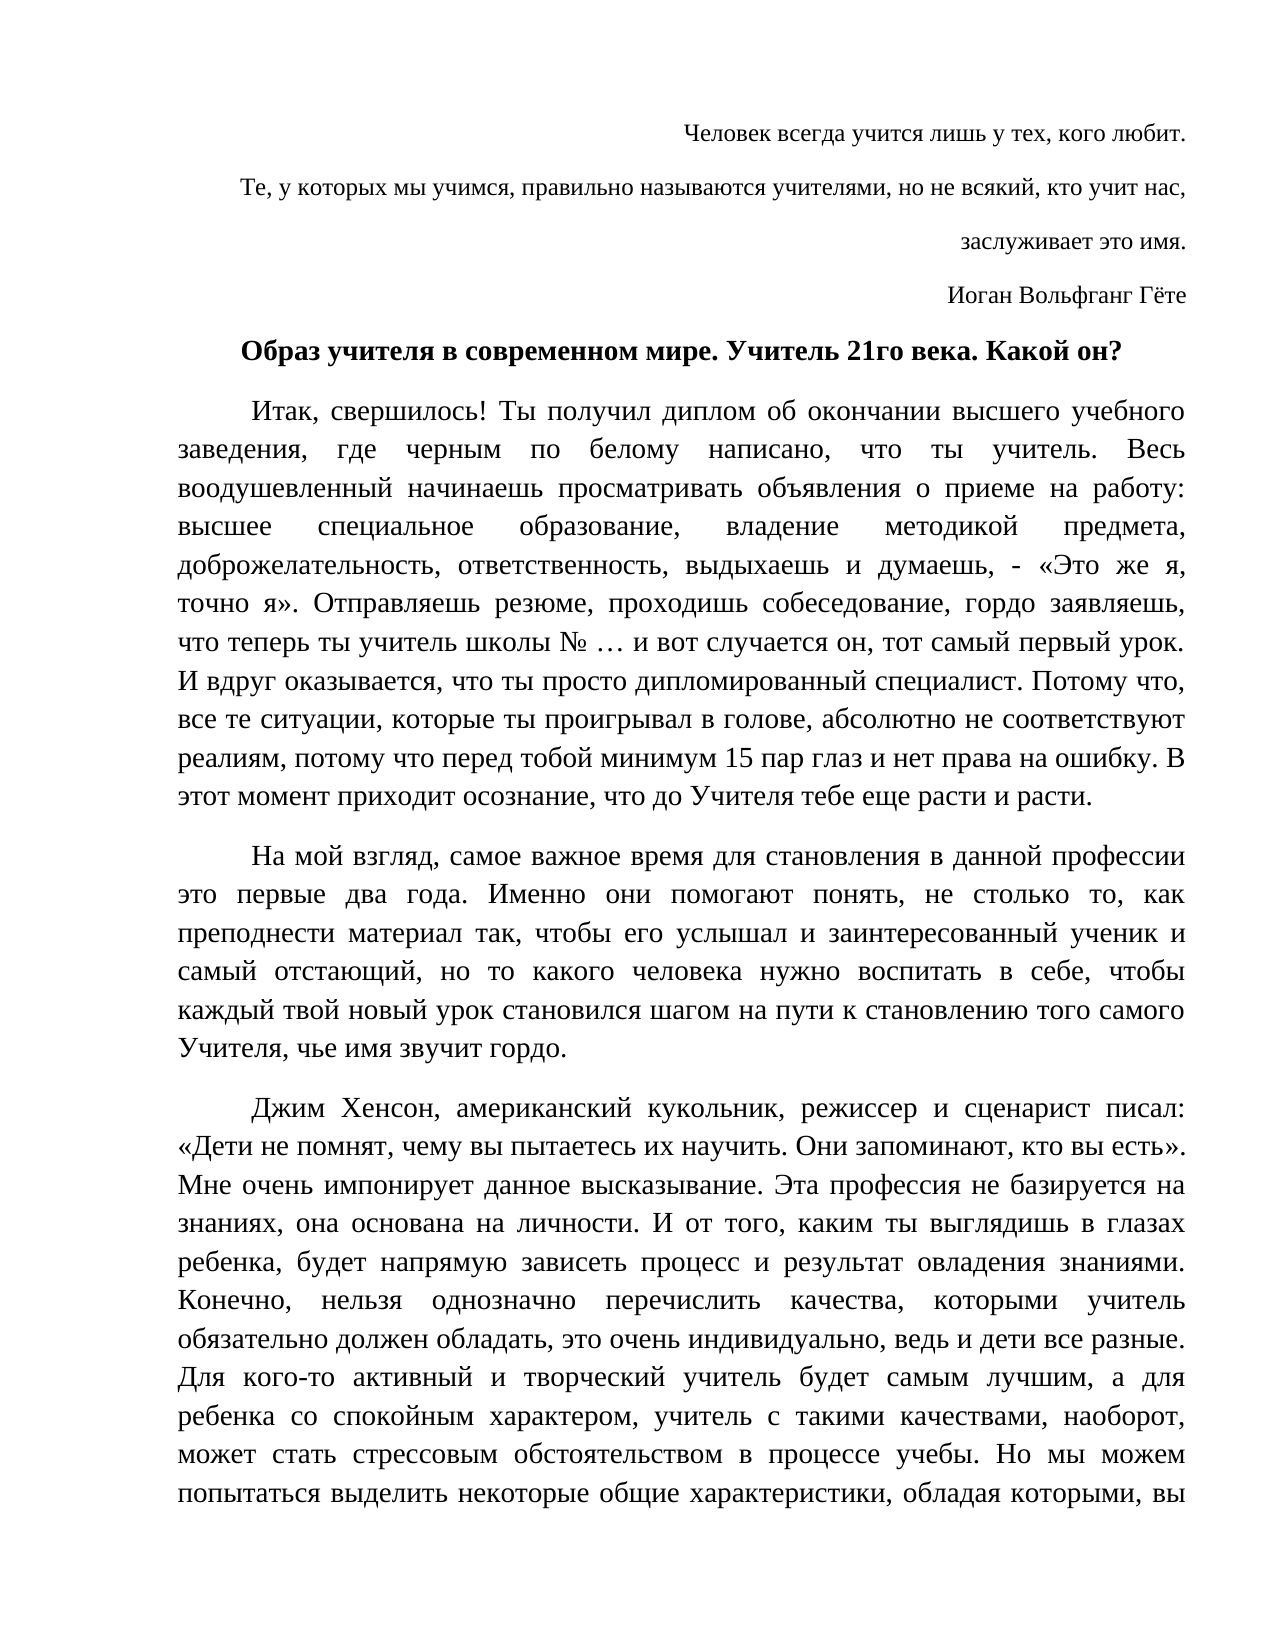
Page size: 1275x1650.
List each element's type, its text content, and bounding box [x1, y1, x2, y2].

text Образ учителя в современном мире. Учитель 21го века. Какой он? [177, 333, 1186, 367]
text На мой взгляд, самое важное время для становления в данной профессии это первые два года. Именно они помогают понять, не столько то, как преподнести материал так, чтобы его услышал и заинтересованный ученик и самый отстающий, но то какого человека нужно воспитать в себе, чтобы каждый твой новый урок становился шагом на пути к становлению того самого Учителя, чье имя звучит гордо. [177, 838, 1186, 1064]
text Иоган Вольфганг Гёте [177, 280, 1186, 308]
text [177, 1090, 1186, 1509]
text Итак, свершилось! Ты получил диплом об окончании высшего учебного заведения, где черным по белому написано, что ты учитель. Весь воодушевленный начинаешь просматривать объявления о приеме на работу: высшее специальное образование, владение методикой предмета, доброжелательность, ответственность, выдыхаешь и думаешь, - «Это же я, точно я». Отправляешь резюме, проходишь собеседование, гордо заявляешь, что теперь ты учитель школы № … и вот случается он, тот самый первый урок. И вдруг оказывается, что ты просто дипломированный специалист. Потому что, все те ситуации, которые ты проигрывал в голове, абсолютно не соответствуют реалиям, потому что перед тобой минимум 15 пар глаз и нет права на ошибку. В этот момент приходит осознание, что до Учителя тебе еще расти и расти. [177, 393, 1186, 812]
text заслуживает это имя. [177, 226, 1186, 254]
text Те, у которых мы учимся, правильно называются учителями, но не всякий, кто учит нас, [177, 172, 1186, 201]
text Человек всегда учится лишь у тех, кого любит. [177, 118, 1186, 147]
